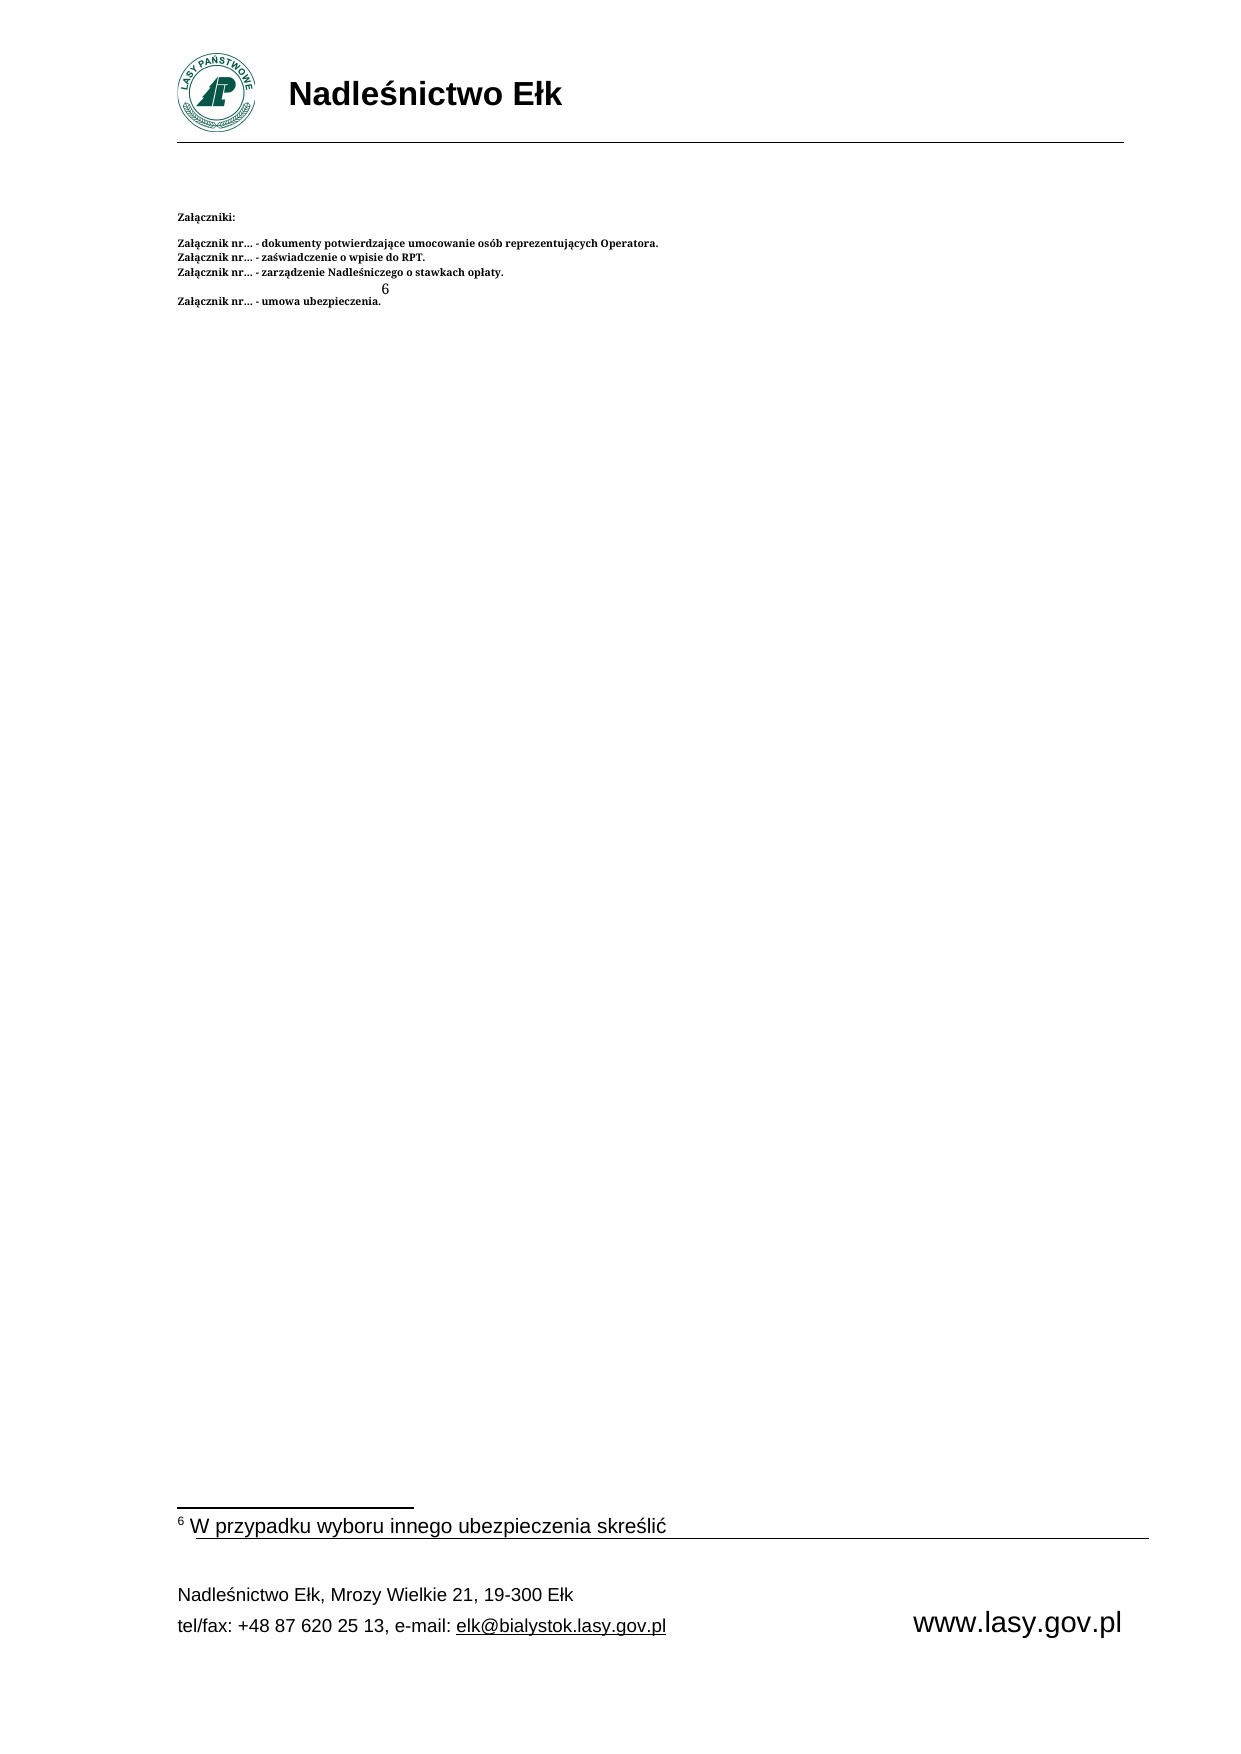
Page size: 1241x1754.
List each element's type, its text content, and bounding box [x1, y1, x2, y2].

text Załącznik nr... - zarządzenie Nadleśniczego o stawkach opłaty. [177, 265, 1122, 279]
text Załącznik nr... - zaświadczenie o wpisie do RPT. [177, 251, 1122, 265]
text Załącznik nr... - umowa ubezpieczenia. [177, 279, 1122, 313]
text Załącznik nr... - dokumenty potwierdzające umocowanie osób reprezentujących Operatora. [177, 236, 1122, 251]
text Załączniki: [177, 210, 1122, 224]
picture [177, 53, 255, 132]
